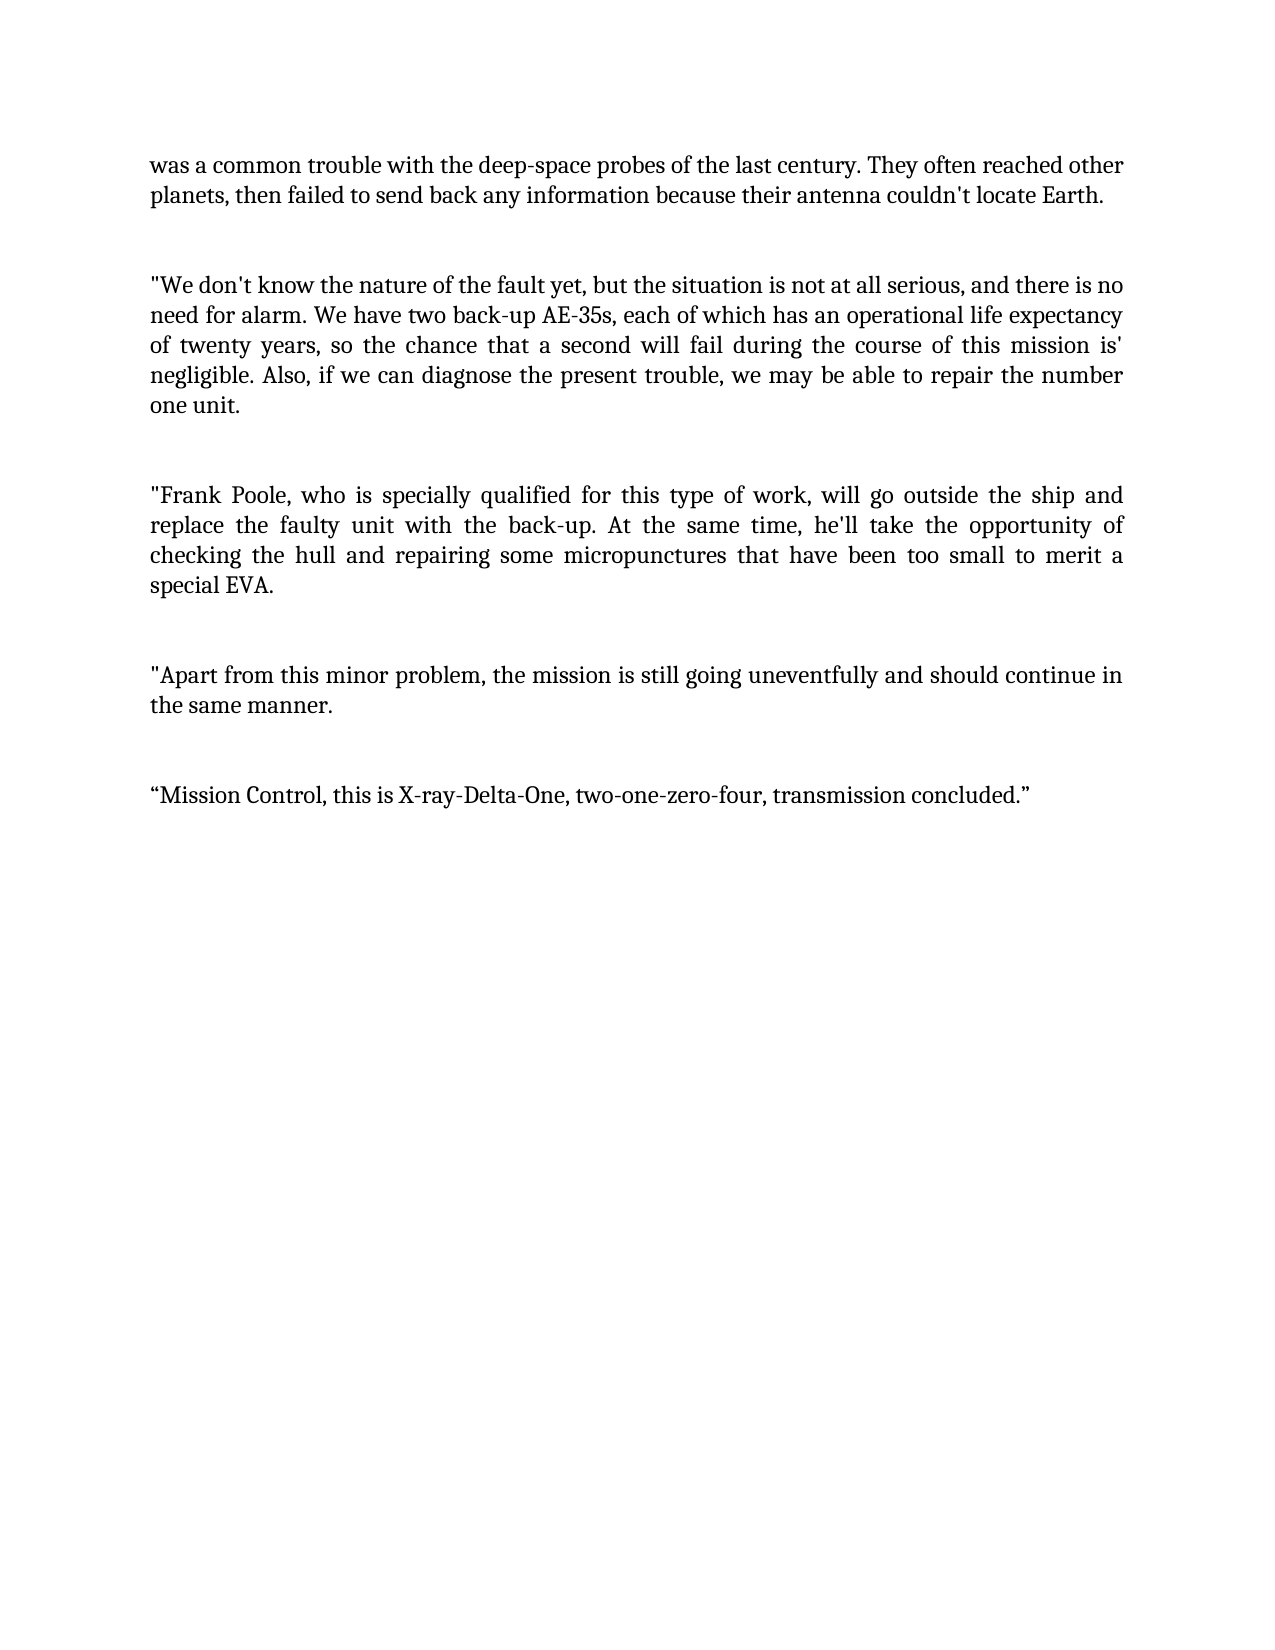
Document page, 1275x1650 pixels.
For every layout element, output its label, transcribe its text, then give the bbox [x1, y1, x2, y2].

text "We don't know the nature of the fault yet, but the situation is not at all serious, and there is no need for alarm. We have two back-up AE-35s, each of which has an operational life expectancy of twenty years, so the chance that a second will fail during the course of this mission is' negligible. Also, if we can diagnose the present trouble, we may be able to repair the number one unit. [150, 270, 1125, 420]
text “Mission Control, this is X-ray-Delta-One, two-one-zero-four, transmission concluded.” [150, 780, 1125, 810]
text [150, 150, 1125, 210]
text "Apart from this minor problem, the mission is still going uneventfully and should continue in the same manner. [150, 660, 1125, 720]
text "Frank Poole, who is specially qualified for this type of work, will go outside the ship and replace the faulty unit with the back-up. At the same time, he'll take the opportunity of checking the hull and repairing some micropunctures that have been too small to merit a special EVA. [150, 480, 1125, 600]
